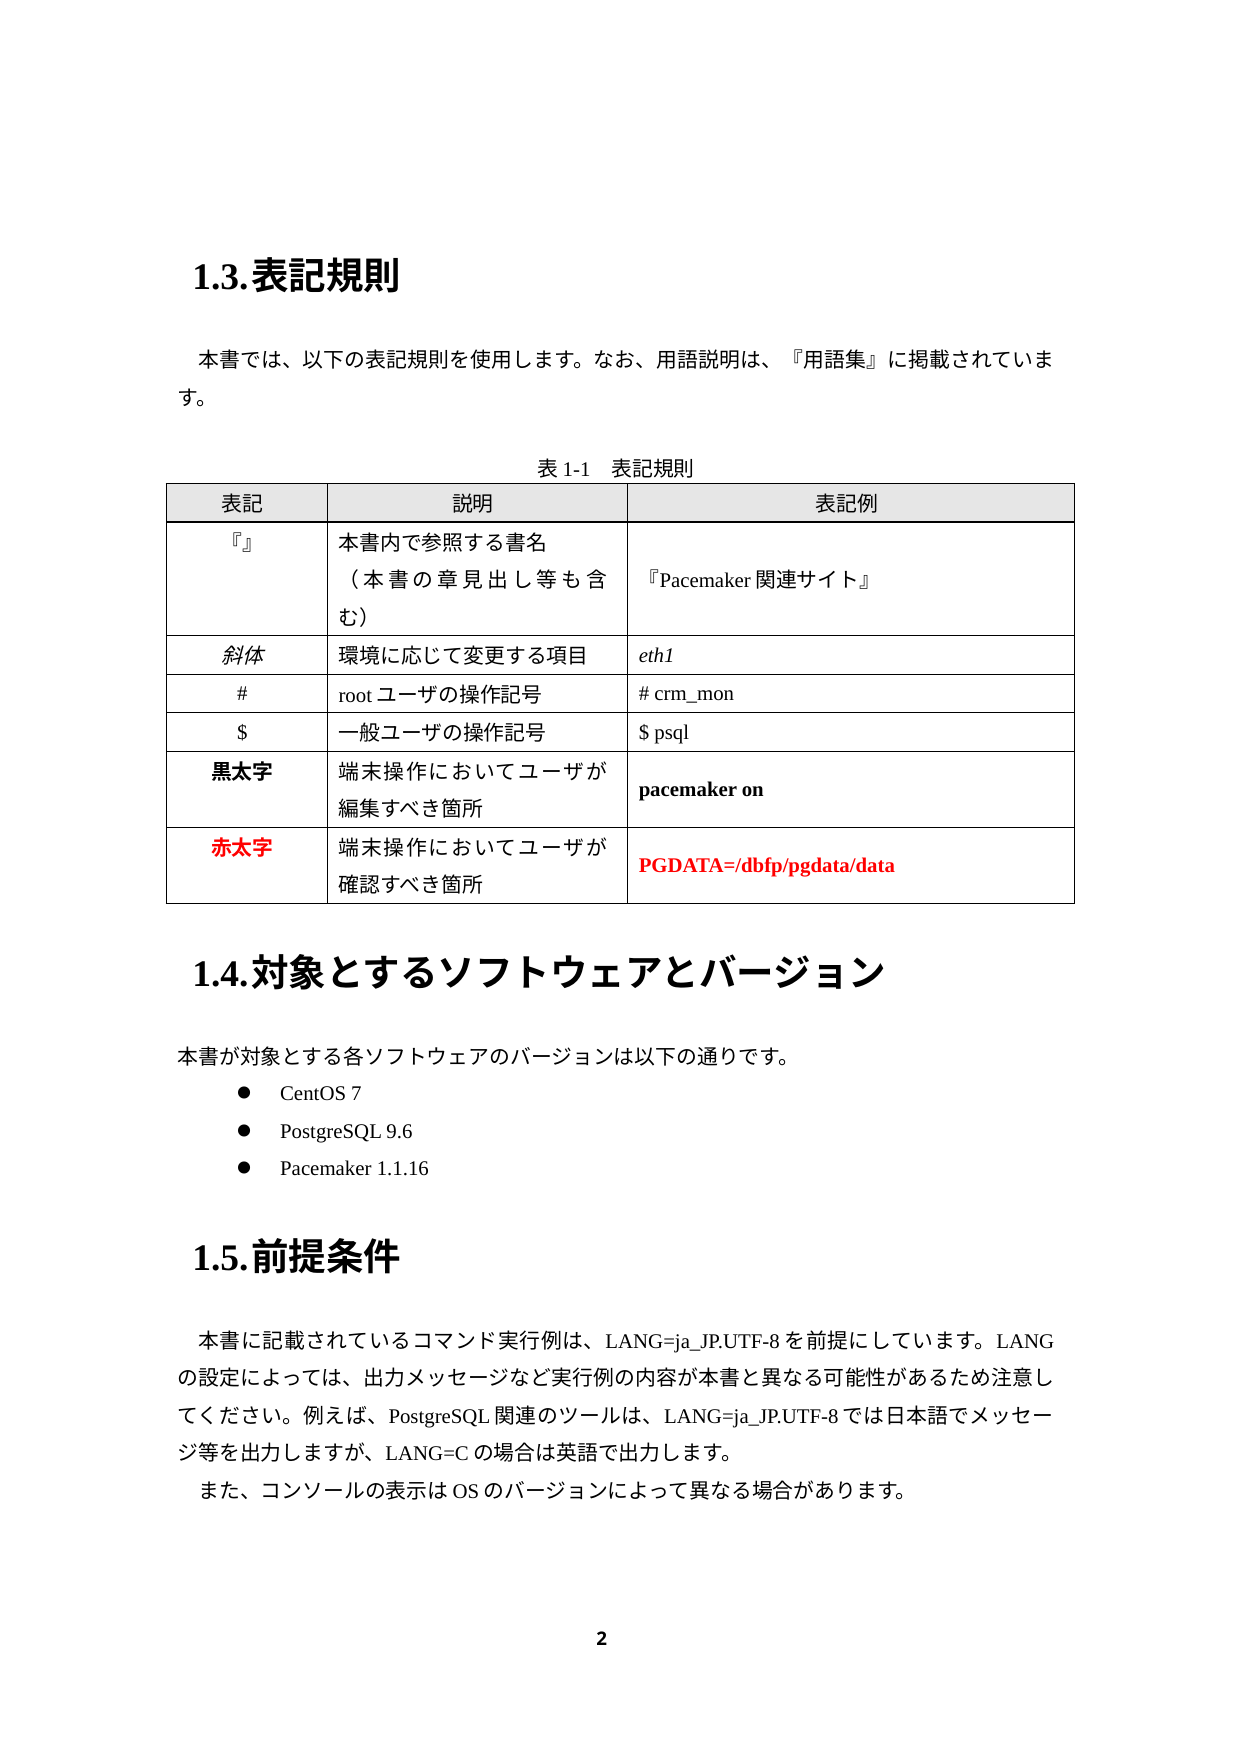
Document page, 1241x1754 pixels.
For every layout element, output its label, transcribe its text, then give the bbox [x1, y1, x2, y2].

table_header 説明 [328, 484, 627, 521]
table_cell 斜体 [167, 636, 327, 673]
subtitle 対象とするソフトウェアとバージョン [192, 933, 1063, 1008]
text 本書が対象とする各ソフトウェアのバージョンは以下の通りです。 [177, 1037, 1054, 1074]
list Pacemaker 1.1.16 [236, 1149, 1054, 1187]
table_cell # [167, 675, 327, 712]
subtitle 表記規則 [192, 236, 1063, 311]
table_cell 『』 [167, 523, 327, 635]
subtitle 前提条件 [192, 1216, 1063, 1291]
table_cell PGDATA=/dbfp/pgdata/data [628, 828, 1074, 903]
text また、コンソールの表示はOSのバージョンによって異なる場合があります。 [177, 1470, 1054, 1508]
text 本書では、以下の表記規則を使用します。なお、用語説明は、『用語集』に掲載されています。 [177, 340, 1054, 415]
text 表 1-1 表記規則 [177, 453, 1054, 483]
table_cell eth1 [628, 636, 1074, 673]
table_cell $ [167, 713, 327, 751]
table_cell 端末操作においてユーザが編集すべき箇所 [328, 752, 627, 827]
text 本書に記載されているコマンド実行例は、LANG=ja_JP.UTF-8を前提にしています。LANGの設定によっては、出力メッセージなど実行例の内容が本書と異なる可能性があるため注意してください。例えば、PostgreSQL関連のツールは、LANG=ja_JP.UTF-8では日本語でメッセージ等を出力しますが、LANG=Cの場合は英語で出力します。 [177, 1320, 1054, 1470]
table_cell 黒太字 [167, 752, 327, 827]
table_cell # crm_mon [628, 675, 1074, 712]
table_cell 環境に応じて変更する項目 [328, 636, 627, 673]
table_cell 本書内で参照する書名 （本書の章見出し等も含む） [328, 523, 627, 635]
table_cell $ psql [628, 713, 1074, 751]
table_cell 端末操作においてユーザが確認すべき箇所 [328, 828, 627, 903]
table_cell 一般ユーザの操作記号 [328, 713, 627, 751]
table_cell rootユーザの操作記号 [328, 675, 627, 712]
list CentOS 7 [236, 1074, 1054, 1112]
table_header 表記 [167, 484, 327, 521]
table_cell 『Pacemaker関連サイト』 [628, 523, 1074, 635]
table_header 表記例 [628, 484, 1074, 521]
table_cell 赤太字 [167, 828, 327, 903]
list PostgreSQL 9.6 [236, 1112, 1054, 1149]
table_cell pacemaker on [628, 752, 1074, 827]
